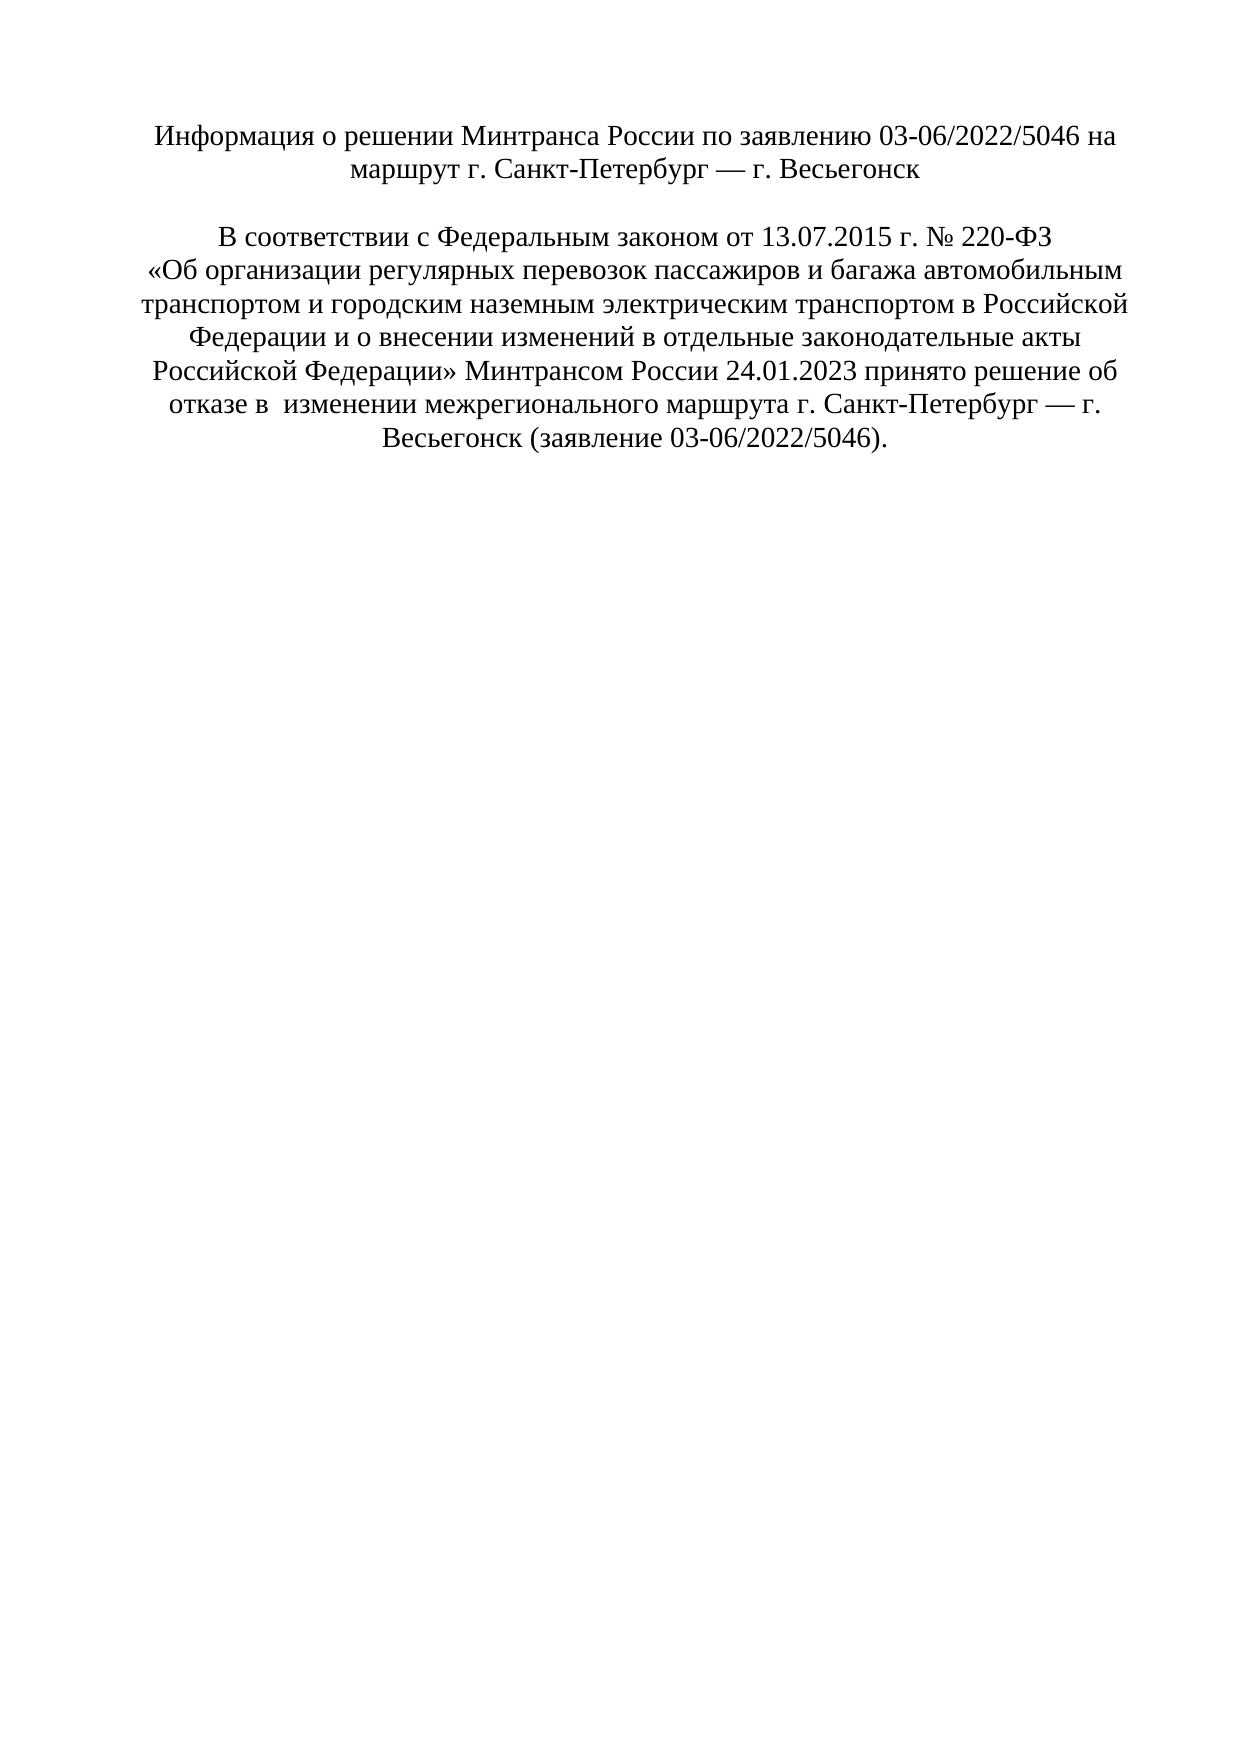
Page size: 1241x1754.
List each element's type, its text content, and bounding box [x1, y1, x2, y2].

text В соответствии с Федеральным законом от 13.07.2015 г. № 220-ФЗ «Об организации регулярных перевозок пассажиров и багажа автомобильным транспортом и городским наземным электрическим транспортом в Российской Федерации и о внесении изменений в отдельные законодательные акты Российской Федерации» Минтрансом России 24.01.2023 принято решение об отказе в изменении межрегионального маршрута г. Санкт-Петербург — г. Весьегонск (заявление 03-06/2022/5046). [118, 219, 1152, 453]
text Информация о решении Минтранса России по заявлению 03-06/2022/5046 на маршрут г. Санкт-Петербург — г. Весьегонск [118, 118, 1152, 185]
